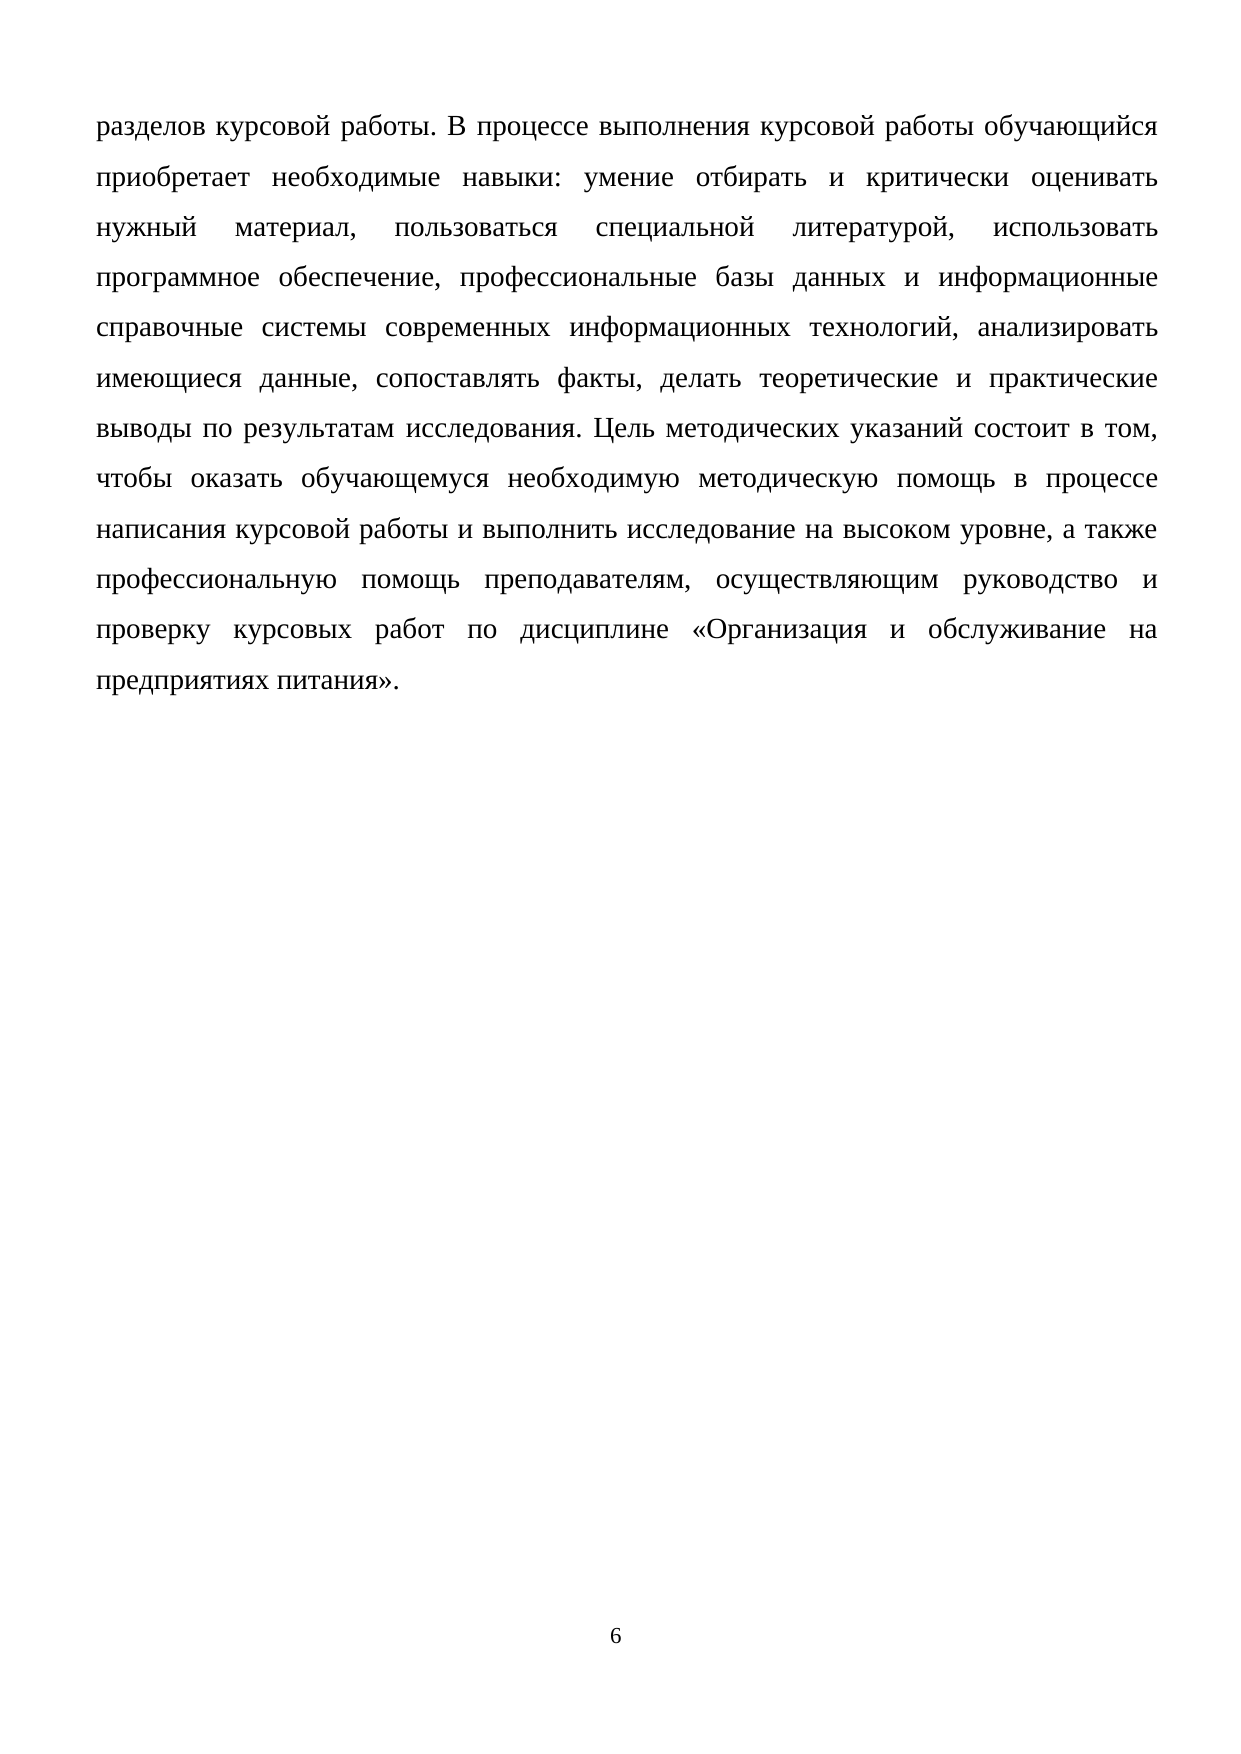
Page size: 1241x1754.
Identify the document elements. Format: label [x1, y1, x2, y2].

text [96, 108, 1159, 695]
